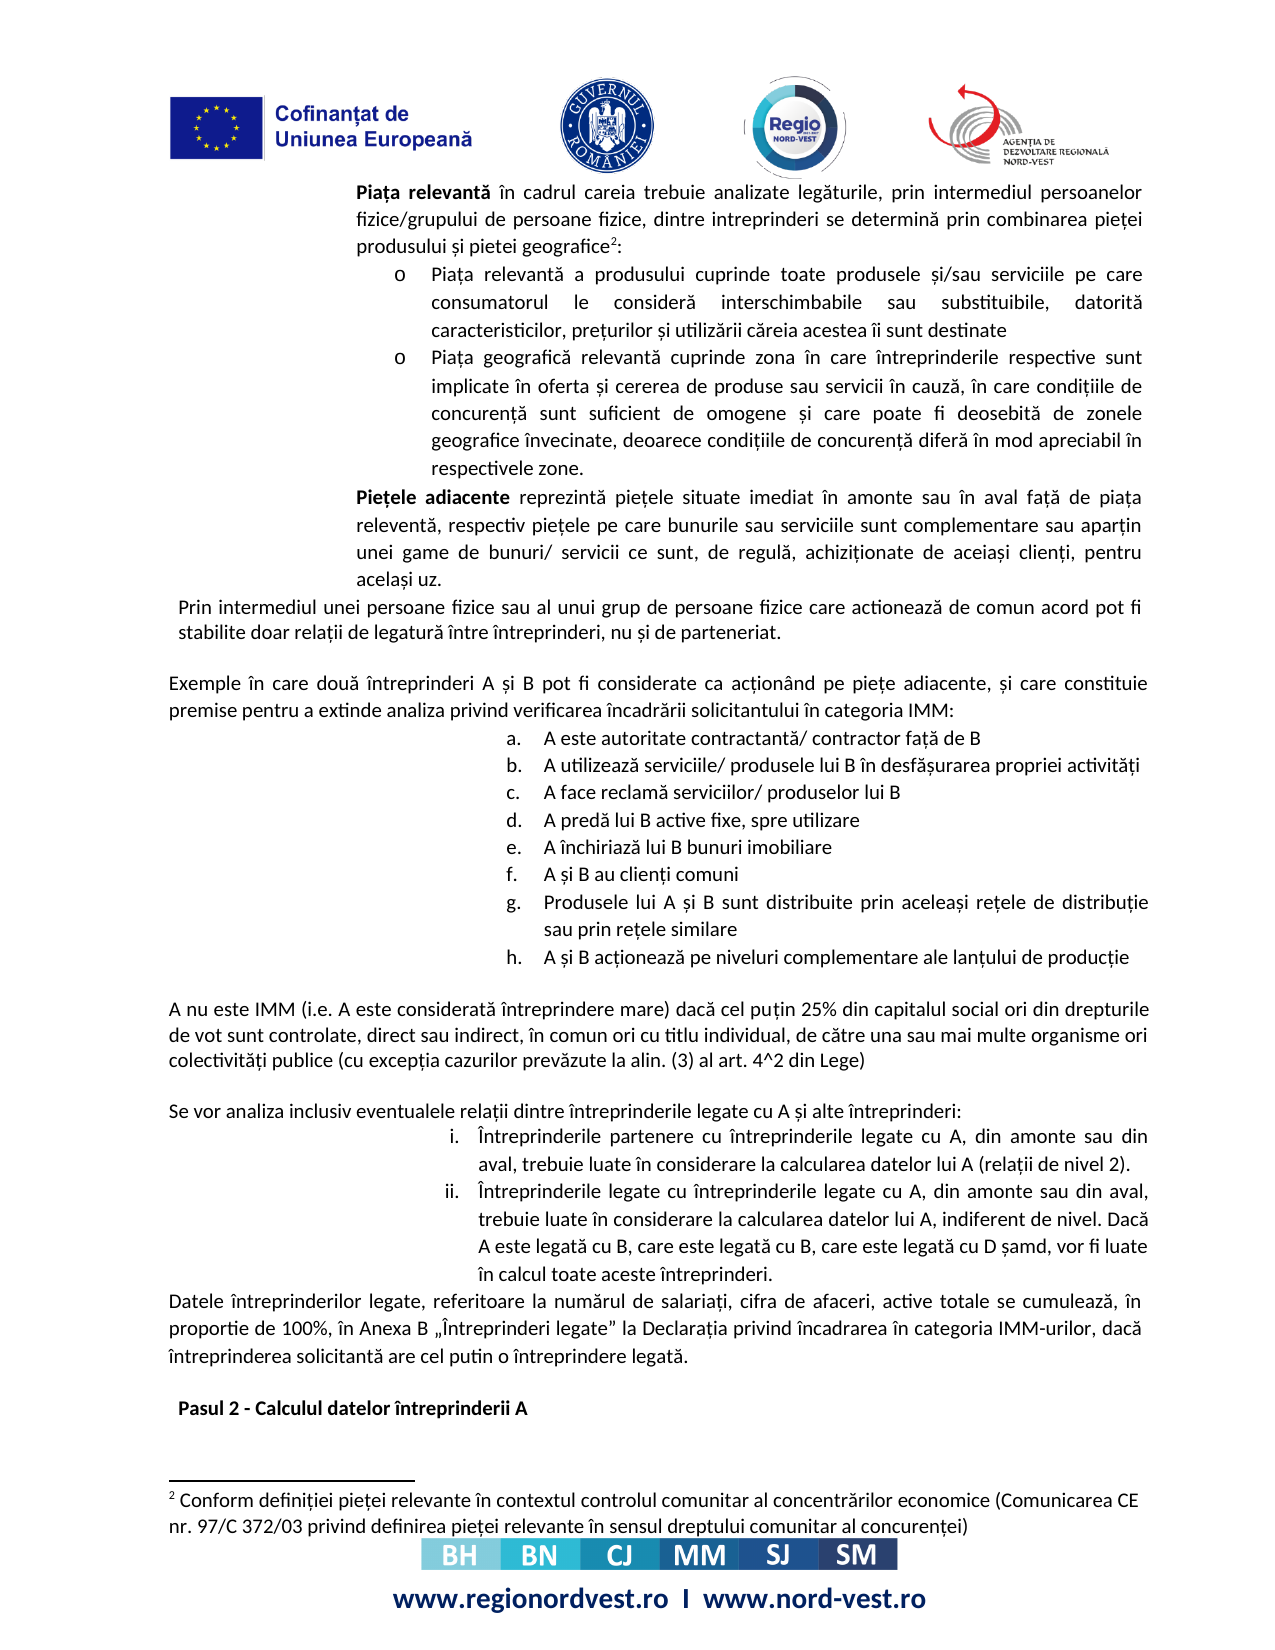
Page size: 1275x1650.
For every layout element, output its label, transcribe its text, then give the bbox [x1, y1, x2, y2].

text Datele întreprinderilor legate, referitoare la numărul de salariați, cifra de afaceri, active totale se cumulează, în proportie de 100%, în Anexa B „Întreprinderi legate” la Declarația privind încadrarea în categoria IMM-urilor, dacă întreprinderea solicitantă are cel putin o întreprindere legată. [169, 1288, 1144, 1368]
picture [421, 1538, 898, 1570]
text Piețele adiacente reprezintă piețele situate imediat în amonte sau în aval față de piața releventă, respectiv piețele pe care bunurile sau serviciile sunt complementare sau aparțin unei game de bunuri/ servicii ce sunt, de regulă, achiziționate de aceiași clienți, pentru același uz. [356, 484, 1144, 592]
list A este autoritate contractantă/ contractor față de B [506, 725, 1150, 750]
text Exemple în care două întreprinderi A și B pot fi considerate ca acționând pe piețe adiacente, și care constituie premise pentru a extinde analiza privind verificarea încadrării solicitantului în categoria IMM: [169, 670, 1150, 723]
list A și B acționează pe niveluri complementare ale lanțului de producție [506, 944, 1150, 969]
list Piața geografică relevantă cuprinde zona în care întreprinderile respective sunt implicate în oferta și cererea de produse sau servicii în cauză, în care condițiile de concurență sunt suficient de omogene și care poate fi deosebită de zonele geografice învecinate, deoarece condițiile de concurență diferă în mod apreciabil în respectivele zone. [394, 344, 1144, 480]
text A nu este IMM (i.e. A este considerată întreprindere mare) dacă cel puţin 25% din capitalul social ori din drepturile de vot sunt controlate, direct sau indirect, în comun ori cu titlu individual, de către una sau mai multe organisme ori colectivităţi publice (cu excepţia cazurilor prevăzute la alin. (3) al art. 4^2 din Lege) [169, 997, 1150, 1073]
picture [168, 76, 1109, 179]
list Întreprinderile partenere cu întreprinderile legate cu A, din amonte sau din aval, trebuie luate în considerare la calcularea datelor lui A (relații de nivel 2). [459, 1124, 1150, 1177]
list A predă lui B active fixe, spre utilizare [506, 807, 1150, 832]
list A și B au clienți comuni [506, 862, 1150, 887]
list Piața relevantă a produsului cuprinde toate produsele și/sau serviciile pe care consumatorul le consideră interschimbabile sau substituibile, datorită caracteristicilor, prețurilor și utilizării căreia acestea îi sunt destinate [394, 261, 1144, 342]
text Se vor analiza inclusiv eventualele relații dintre întreprinderile legate cu A și alte întreprinderi: [169, 1098, 1150, 1124]
text Piața relevantă în cadrul careia trebuie analizate legăturile, prin intermediul persoanelor fizice/grupului de persoane fizice, dintre intreprinderi se determină prin combinarea pieței produsului și pietei geografice: [356, 179, 1144, 259]
list A utilizează serviciile/ produsele lui B în desfășurarea propriei activități [506, 752, 1150, 777]
list Întreprinderile legate cu întreprinderile legate cu A, din amonte sau din aval, trebuie luate în considerare la calcularea datelor lui A, indiferent de nivel. Dacă A este legată cu B, care este legată cu B, care este legată cu D șamd, vor fi luate în calcul toate aceste întreprinderi. [459, 1178, 1150, 1286]
text Prin intermediul unei persoane fizice sau al unui grup de persoane fizice care actionează de comun acord pot fi stabilite doar relații de legatură între întreprinderi, nu și de parteneriat. [178, 594, 1144, 645]
subtitle Pasul 2 - Calculul datelor întreprinderii A [178, 1395, 1144, 1421]
list Produsele lui A și B sunt distribuite prin aceleași rețele de distribuție sau prin rețele similare [506, 889, 1150, 942]
list A închiriază lui B bunuri imobiliare [506, 834, 1150, 860]
list A face reclamă serviciilor/ produselor lui B [506, 779, 1150, 805]
